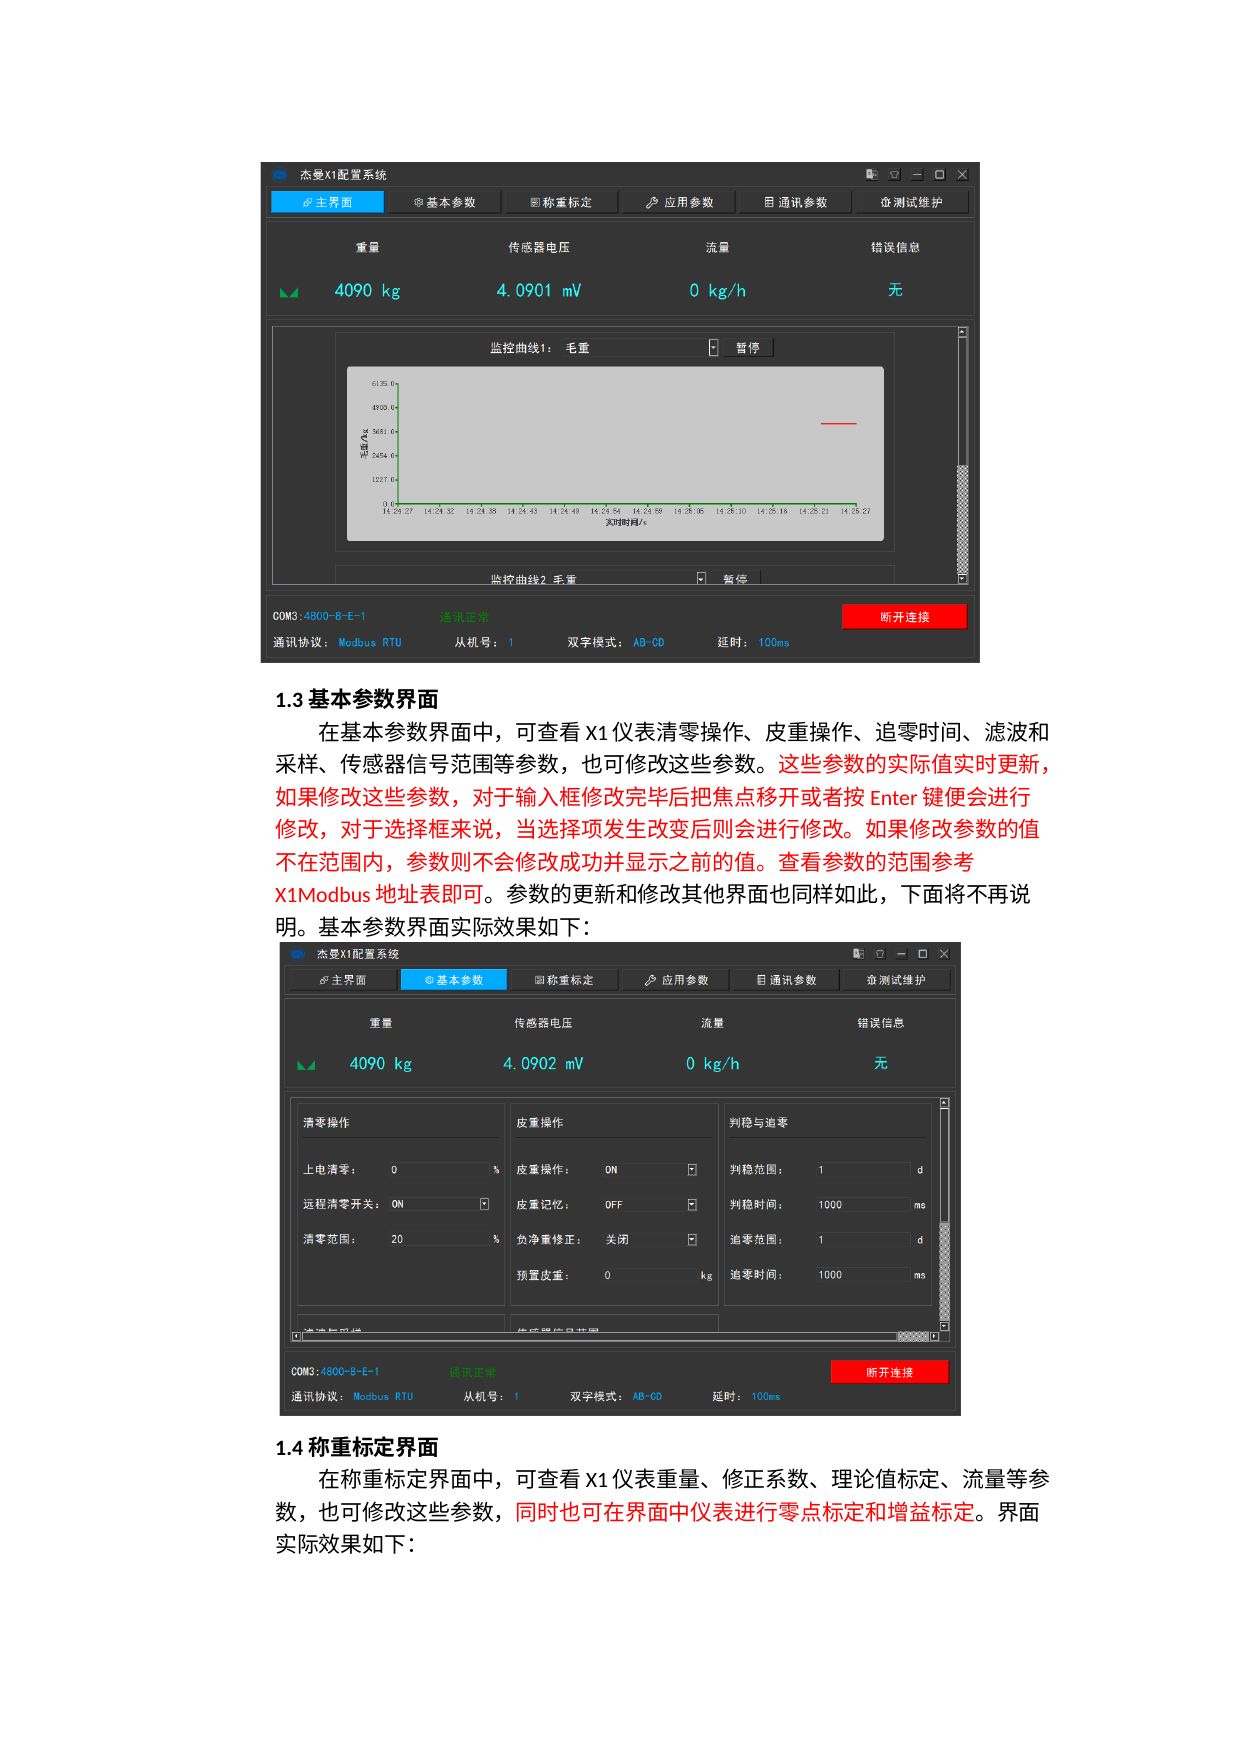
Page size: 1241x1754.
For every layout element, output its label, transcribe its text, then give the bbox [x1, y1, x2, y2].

text 在基本参数界面中，可查看X1仪表清零操作、皮重操作、追零时间、滤波和采样、传感器信号范围等参数，也可修改这些参数。这些参数的实际值实时更新，如果修改这些参数，对于输入框修改完毕后把焦点移开或者按Enter键便会进行修改，对于选择框来说，当选择项发生改变后则会进行修改。如果修改参数的值不在范围内，参数则不会修改成功并显示之前的值。查看参数的范围参考X1Modbus地址表即可。参数的更新和修改其他界面也同样如此，下面将不再说明。基本参数界面实际效果如下： [275, 714, 1053, 942]
picture [260, 162, 980, 663]
list 基本参数界面 [231, 682, 1053, 714]
text 在称重标定界面中，可查看X1仪表重量、修正系数、理论值标定、流量等参数，也可修改这些参数，同时也可在界面中仪表进行零点标定和增益标定。界面实际效果如下： [275, 1462, 1053, 1559]
picture [279, 942, 961, 1416]
list 称重标定界面 [231, 1429, 1053, 1462]
